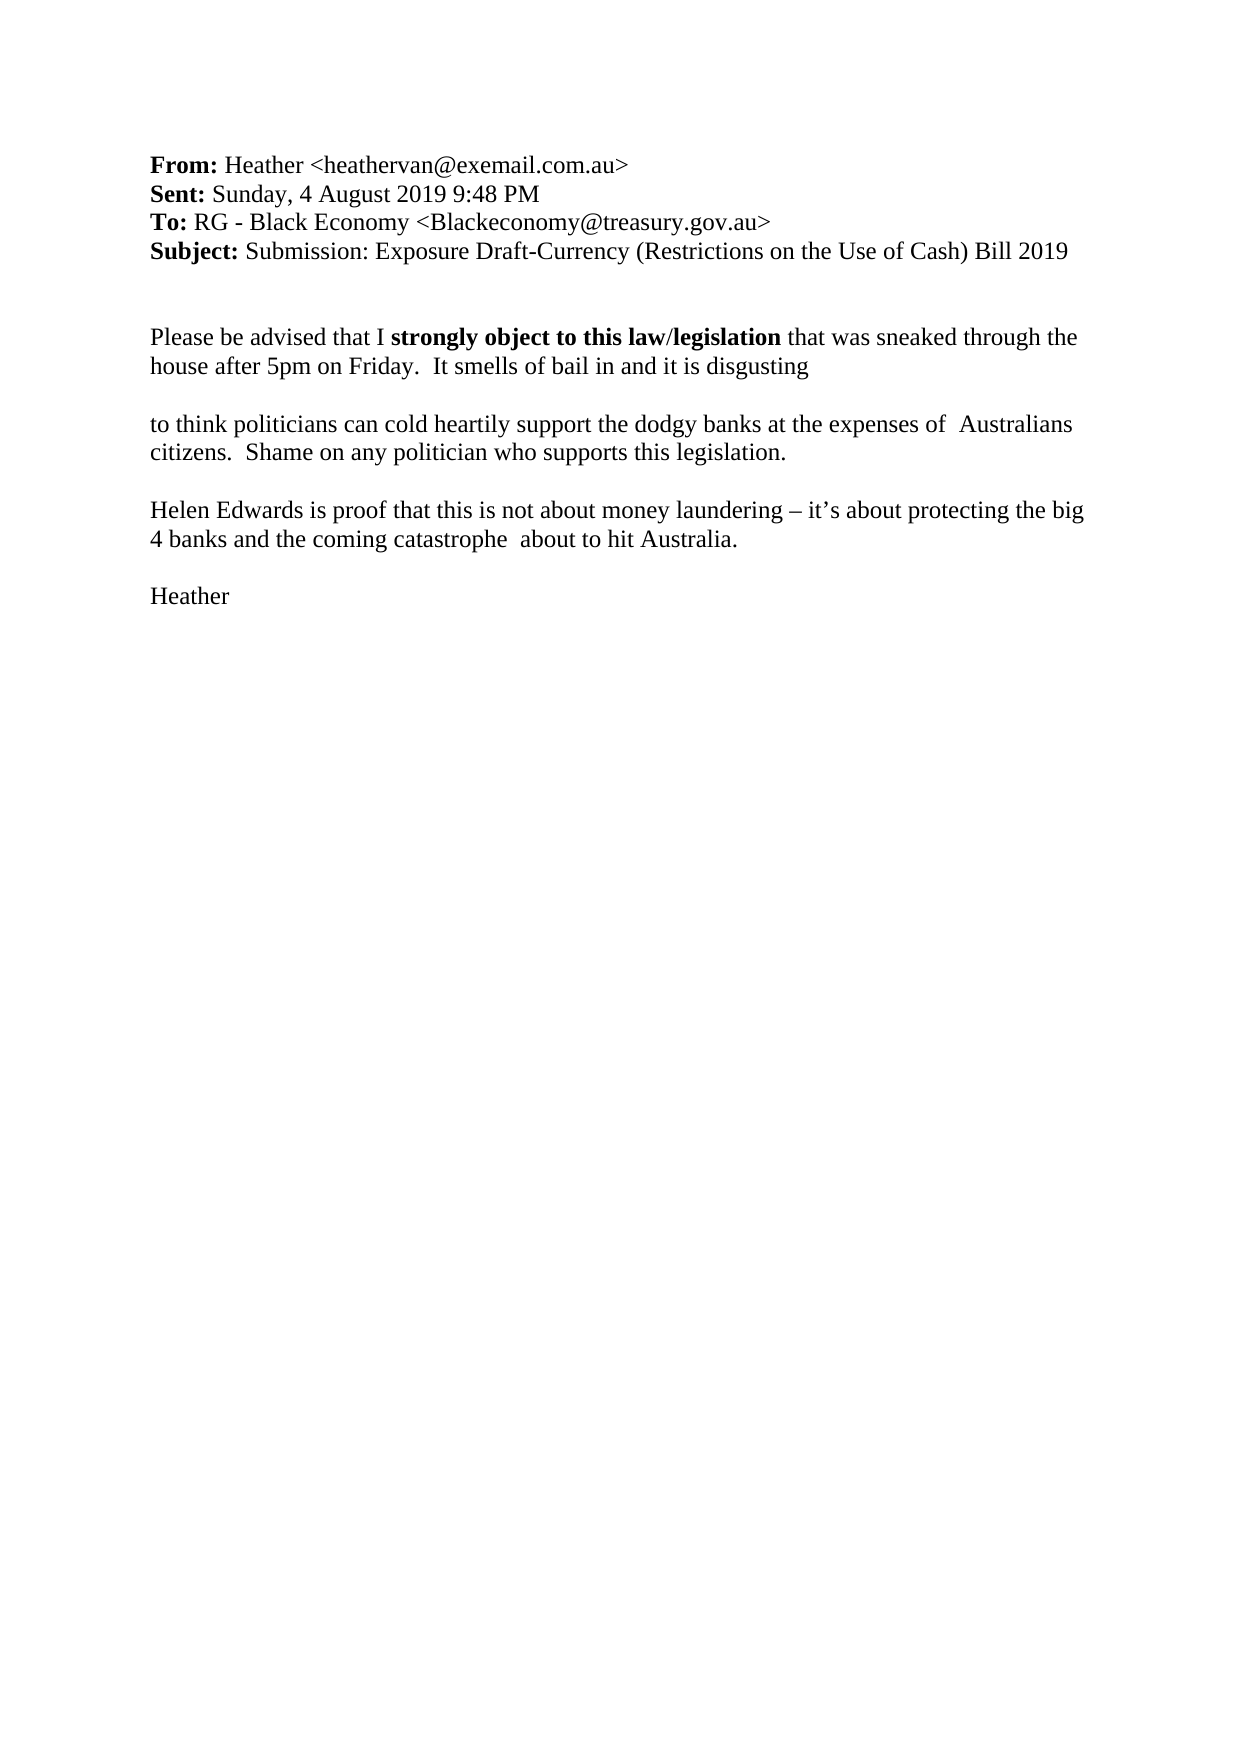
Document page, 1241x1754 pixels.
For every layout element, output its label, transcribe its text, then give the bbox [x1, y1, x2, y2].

text Helen Edwards is proof that this is not about money laundering – it’s about protecting the big 4 banks and the coming catastrophe about to hit Australia. [150, 495, 1090, 552]
text From: Heather <heathervan@exemail.com.au> Sent: Sunday, 4 August 2019 9:48 PM To: RG - Black Economy <Blackeconomy@treasury.gov.au> Subject: Submission: Exposure Draft-Currency (Restrictions on the Use of Cash) Bill 2019 [150, 150, 1090, 265]
text Heather [150, 581, 1090, 610]
text Please be advised that I strongly object to this law/legislation that was sneaked through the house after 5pm on Friday. It smells of bail in and it is disgusting [150, 322, 1090, 380]
text to think politicians can cold heartily support the dodgy banks at the expenses of Australians citizens. Shame on any politician who supports this legislation. [150, 409, 1090, 466]
